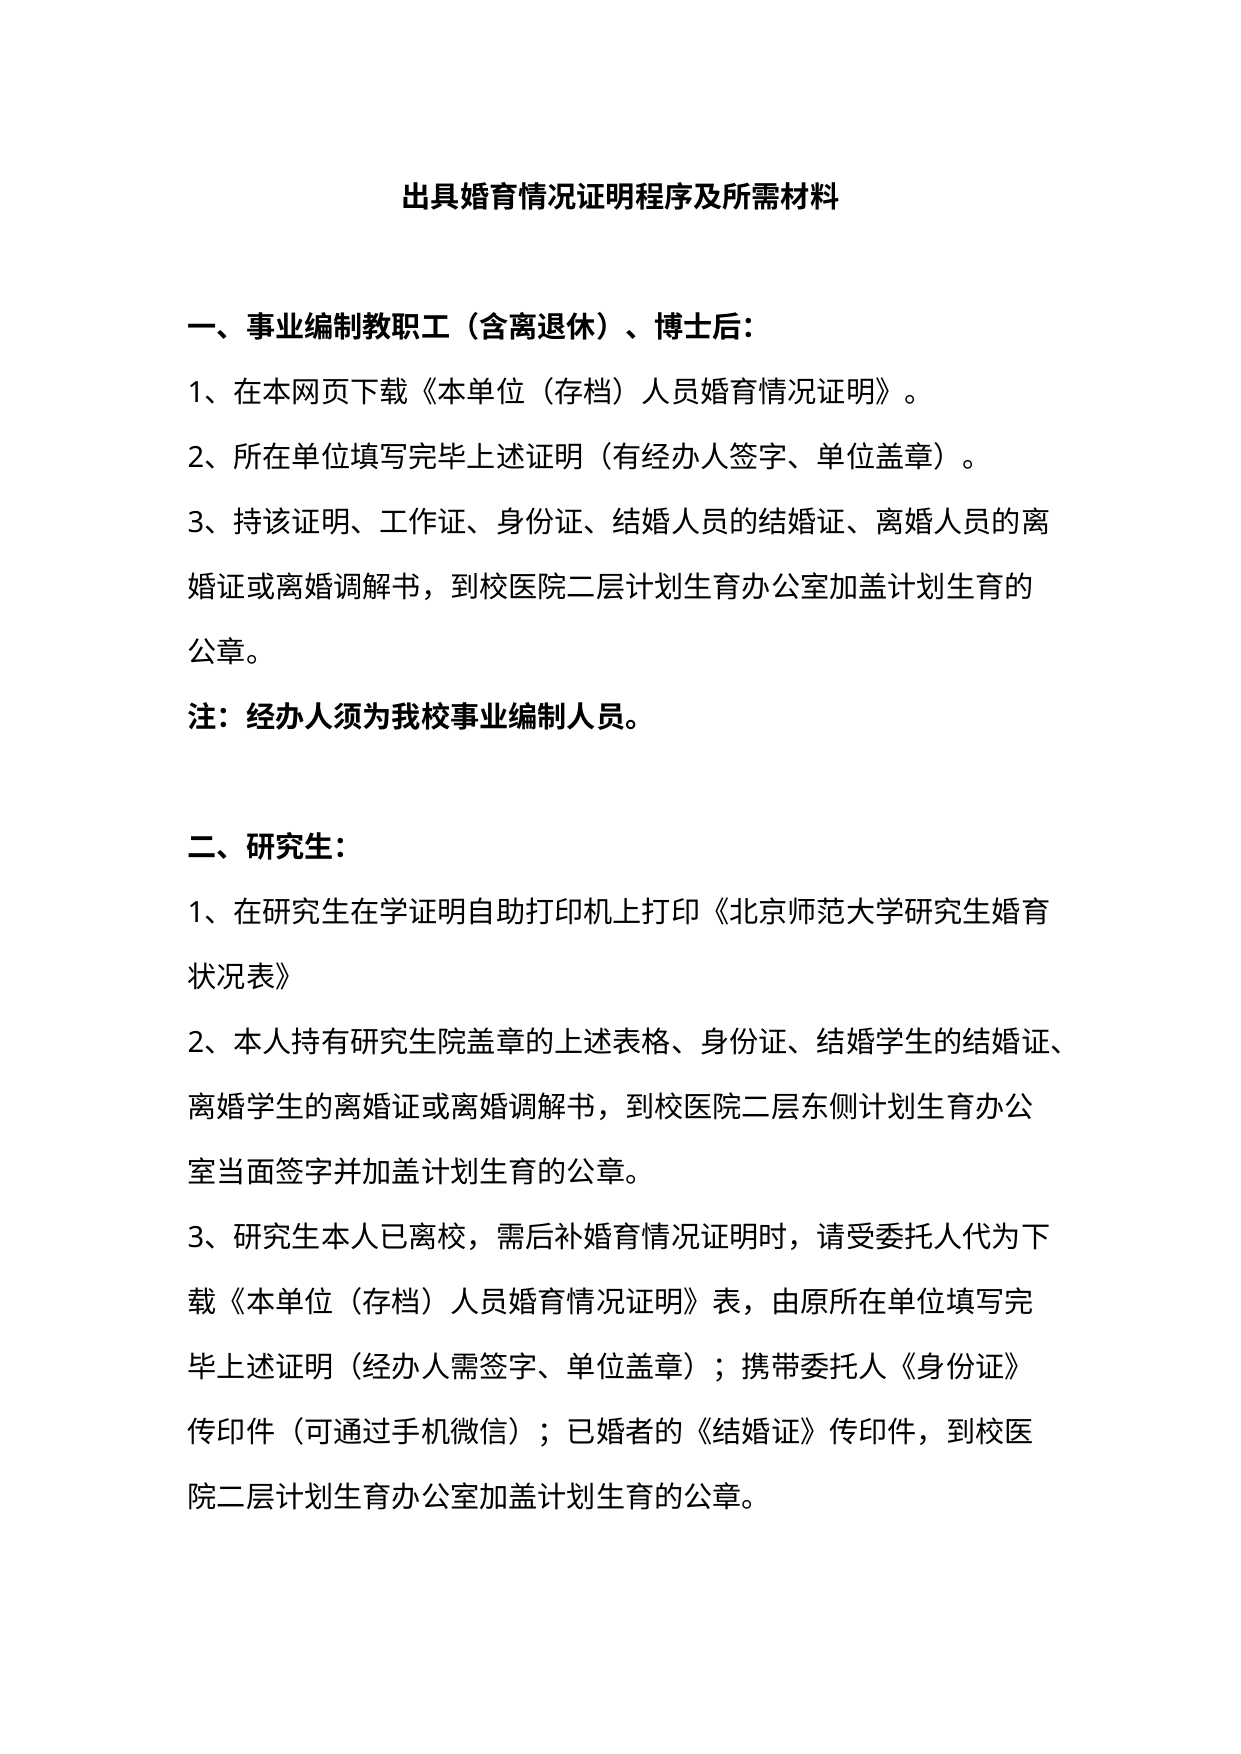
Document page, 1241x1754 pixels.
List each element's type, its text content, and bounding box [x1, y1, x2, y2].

text 注：经办人须为我校事业编制人员。 [187, 682, 1053, 747]
text 2、本人持有研究生院盖章的上述表格、身份证、结婚学生的结婚证、离婚学生的离婚证或离婚调解书，到校医院二层东侧计划生育办公室当面签字并加盖计划生育的公章。 [187, 1007, 1053, 1202]
text 3、研究生本人已离校，需后补婚育情况证明时，请受委托人代为下载《本单位（存档）人员婚育情况证明》表，由原所在单位填写完毕上述证明（经办人需签字、单位盖章）；携带委托人《身份证》传印件（可通过手机微信）；已婚者的《结婚证》传印件，到校医院二层计划生育办公室加盖计划生育的公章。 [187, 1202, 1053, 1527]
text 1、在研究生在学证明自助打印机上打印《北京师范大学研究生婚育状况表》 [187, 877, 1053, 1007]
text 二、研究生： [187, 812, 1053, 877]
text 出具婚育情况证明程序及所需材料 [187, 162, 1053, 227]
text 一、事业编制教职工（含离退休）、博士后： [187, 292, 1053, 357]
text 1、在本网页下载《本单位（存档）人员婚育情况证明》。 [187, 357, 1053, 422]
text 3、持该证明、工作证、身份证、结婚人员的结婚证、离婚人员的离婚证或离婚调解书，到校医院二层计划生育办公室加盖计划生育的公章。 [187, 487, 1053, 682]
text 2、所在单位填写完毕上述证明（有经办人签字、单位盖章）。 [187, 422, 1053, 487]
